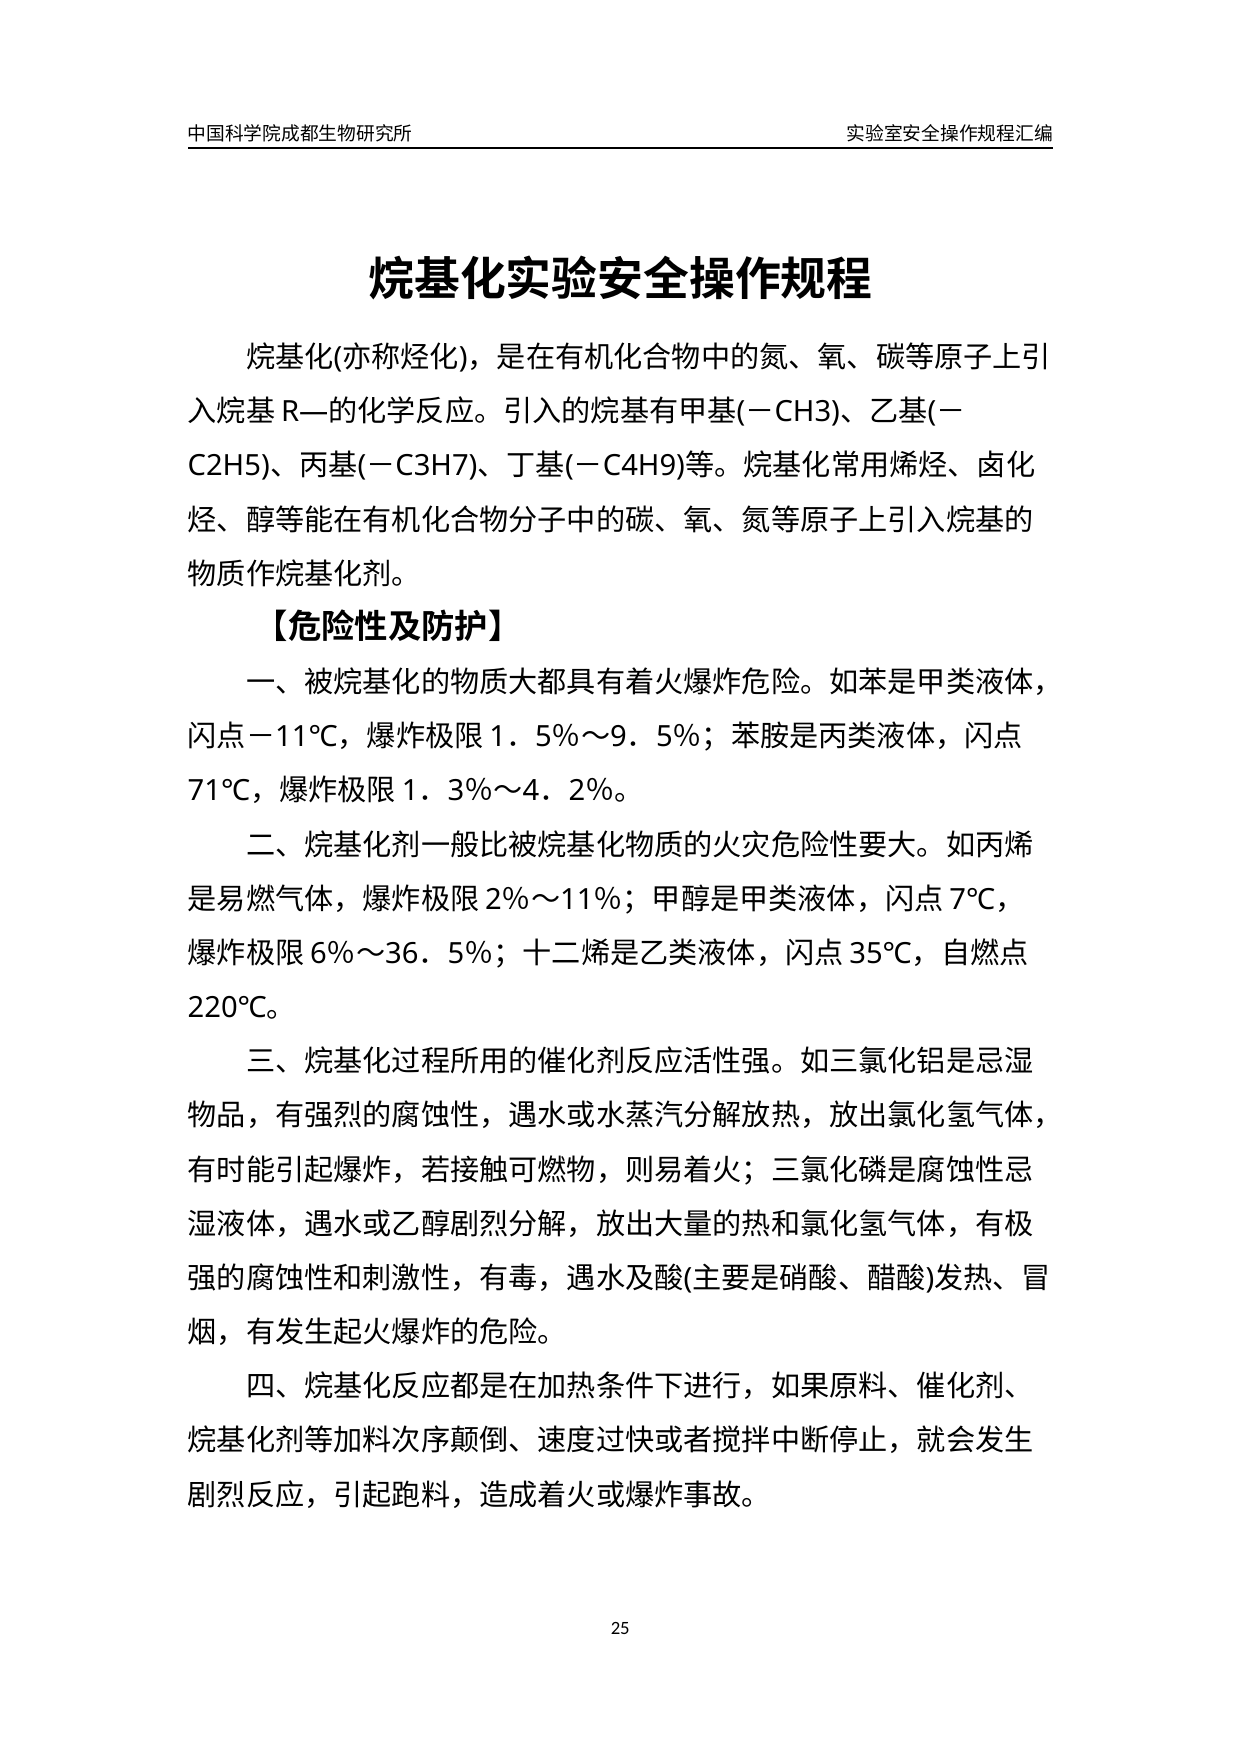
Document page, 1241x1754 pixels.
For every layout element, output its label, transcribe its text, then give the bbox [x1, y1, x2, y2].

text 四、烷基化反应都是在加热条件下进行，如果原料、催化剂、烷基化剂等加料次序颠倒、速度过快或者搅拌中断停止，就会发生剧烈反应，引起跑料，造成着火或爆炸事故。 [187, 1353, 1053, 1516]
text 三、烷基化过程所用的催化剂反应活性强。如三氯化铝是忌湿物品，有强烈的腐蚀性，遇水或水蒸汽分解放热，放出氯化氢气体，有时能引起爆炸，若接触可燃物，则易着火；三氯化磷是腐蚀性忌湿液体，遇水或乙醇剧烈分解，放出大量的热和氯化氢气体，有极强的腐蚀性和刺激性，有毒，遇水及酸(主要是硝酸、醋酸)发热、冒烟，有发生起火爆炸的危险。 [187, 1028, 1053, 1353]
text 一、被烷基化的物质大都具有着火爆炸危险。如苯是甲类液体，闪点－11℃，爆炸极限1．5％～9．5％；苯胺是丙类液体，闪点71℃，爆炸极限1．3％～4．2％。 [187, 649, 1053, 812]
text 烷基化(亦称烃化)，是在有机化合物中的氮、氧、碳等原子上引入烷基R—的化学反应。引入的烷基有甲基(－CH3)、乙基(－C2H5)、丙基(－C3H7)、丁基(－C4H9)等。烷基化常用烯烃、卤化烃、醇等能在有机化合物分子中的碳、氧、氮等原子上引入烷基的物质作烷基化剂。 [187, 324, 1053, 595]
text 【危险性及防护】 [187, 595, 1053, 649]
text 二、烷基化剂一般比被烷基化物质的火灾危险性要大。如丙烯是易燃气体，爆炸极限2％～11％；甲醇是甲类液体，闪点7℃，爆炸极限6％～36．5％；十二烯是乙类液体，闪点35℃，自燃点220℃。 [187, 812, 1053, 1028]
subtitle 烷基化实验安全操作规程 [187, 227, 1053, 324]
